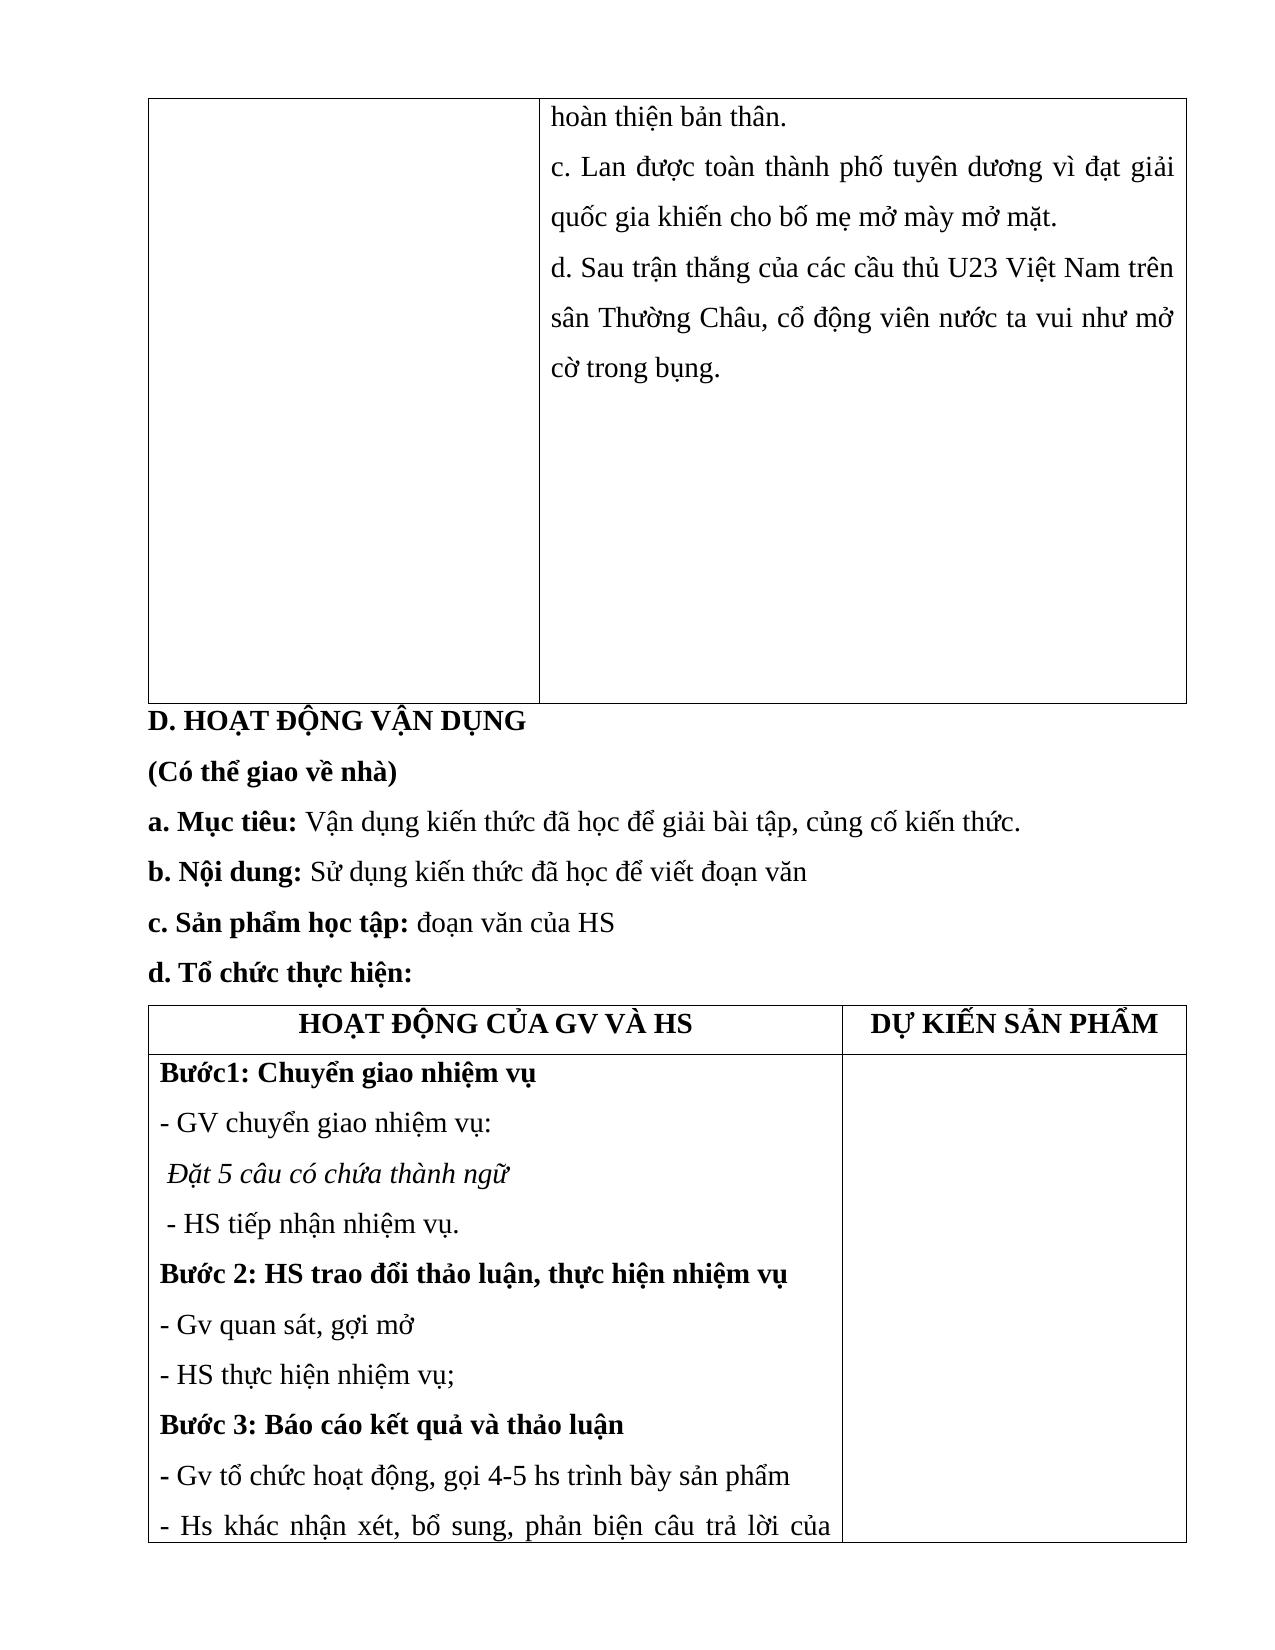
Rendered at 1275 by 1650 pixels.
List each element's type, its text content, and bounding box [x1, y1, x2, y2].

text D. HOẠT ĐỘNG VẬN DỤNG [148, 704, 1186, 737]
text c. Sản phẩm học tập: đoạn văn của HS [148, 905, 1186, 938]
table_cell [843, 1055, 1186, 1542]
text d. Tổ chức thực hiện: [148, 955, 1186, 988]
text a. Mục tiêu: Vận dụng kiến thức đã học để giải bài tập, củng cố kiến thức. [148, 804, 1186, 838]
table_header HOẠT ĐỘNG CỦA GV VÀ HS [149, 1006, 842, 1054]
text b. Nội dung: Sử dụng kiến thức đã học để viết đoạn văn [148, 854, 1186, 888]
table_header DỰ KIẾN SẢN PHẨM [843, 1006, 1186, 1054]
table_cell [540, 99, 1186, 702]
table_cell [149, 1055, 842, 1542]
text (Có thể giao về nhà) [148, 754, 1186, 787]
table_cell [149, 99, 539, 702]
